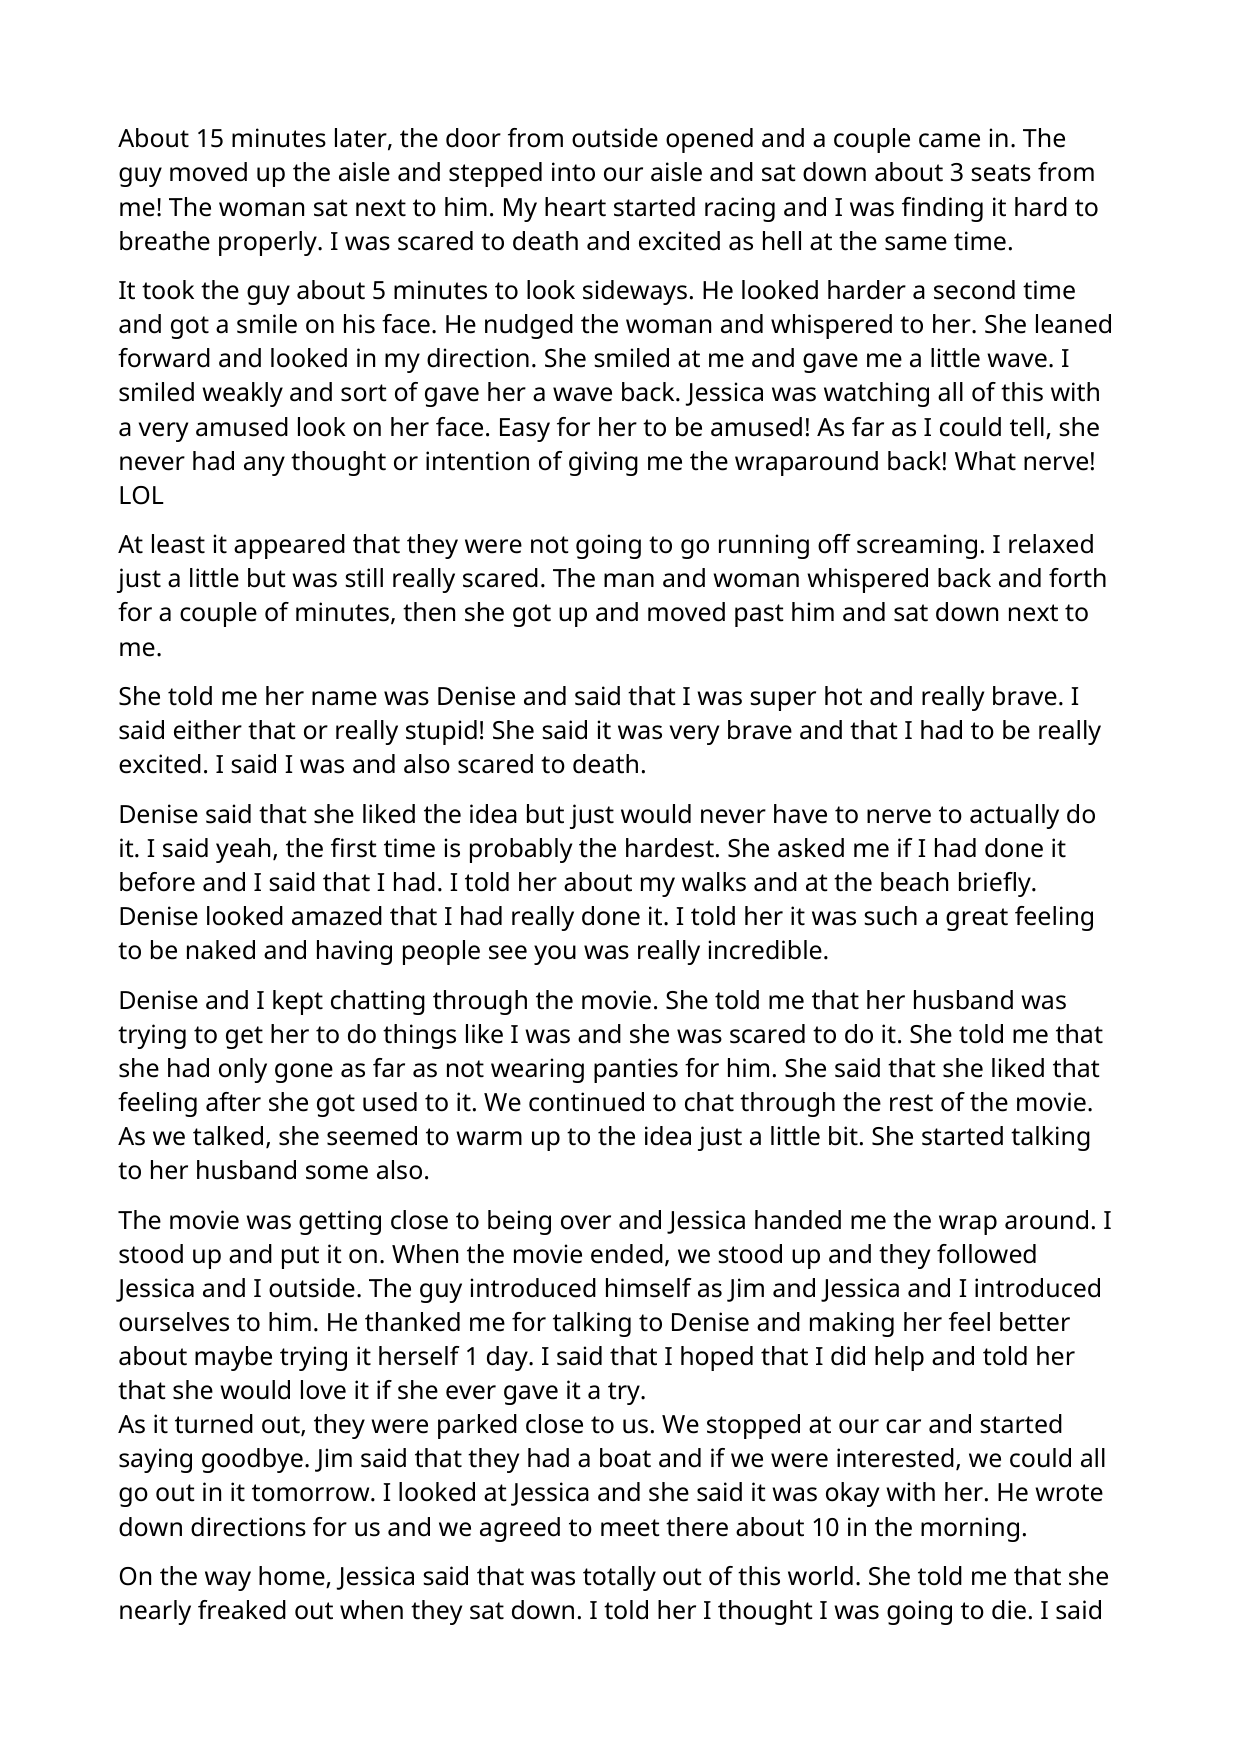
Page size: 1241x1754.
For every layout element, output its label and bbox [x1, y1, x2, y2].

table_cell [115, 118, 1119, 1630]
